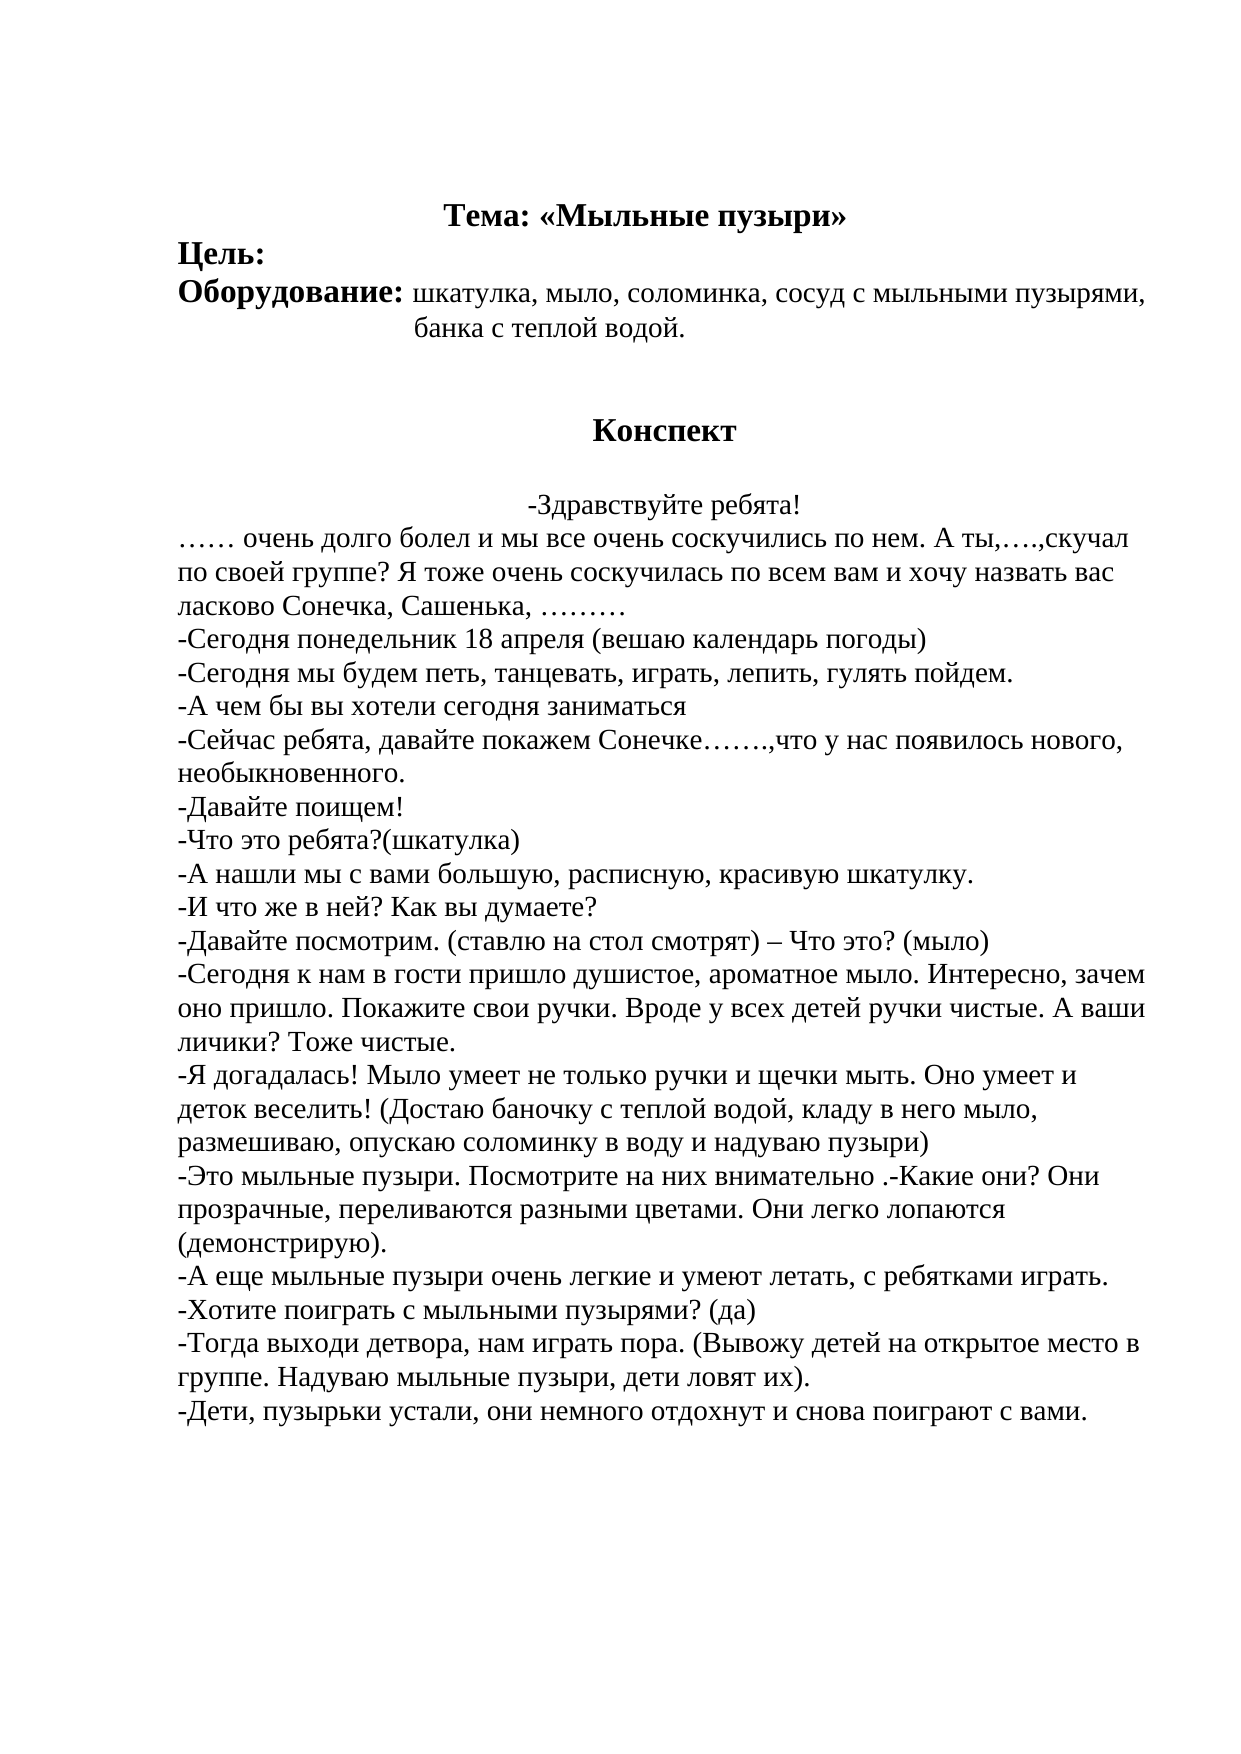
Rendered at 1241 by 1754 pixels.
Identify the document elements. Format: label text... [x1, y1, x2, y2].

text -Сегодня к нам в гости пришло душистое, ароматное мыло. Интересно, зачем оно пришло. Покажите свои ручки. Вроде у всех детей ручки чистые. А ваши личики? Тоже чистые. [177, 957, 1152, 1057]
text -Я догадалась! Мыло умеет не только ручки и щечки мыть. Оно умеет и деток веселить! (Достаю баночку с теплой водой, кладу в него мыло, размешиваю, опускаю соломинку в воду и надуваю пузыри) [177, 1057, 1152, 1158]
text -Дети, пузырьки устали, они немного отдохнут и снова поиграют с вами. [177, 1393, 1152, 1426]
text -Сейчас ребята, давайте покажем Сонечке…….,что у нас появилось нового, необыкновенного. [177, 722, 1152, 789]
text -Здравствуйте ребята! [177, 487, 1152, 521]
text -Хотите поиграть с мыльными пузырями? (да) [177, 1292, 1152, 1326]
text -Тогда выходи детвора, нам играть пора. (Вывожу детей на открытое место в группе. Надуваю мыльные пузыри, дети ловят их). [177, 1326, 1152, 1393]
text -И что же в ней? Как вы думаете? [177, 889, 1152, 923]
text …… очень долго болел и мы все очень соскучились по нем. А ты,….,скучал по своей группе? Я тоже очень соскучилась по всем вам и хочу назвать вас ласково Сонечка, Сашенька, ……… [177, 521, 1152, 621]
text Цель: [177, 233, 1152, 271]
text -Давайте поищем! [177, 789, 1152, 822]
text -Сегодня мы будем петь, танцевать, играть, лепить, гулять пойдем. [177, 655, 1152, 688]
text -Давайте посмотрим. (ставлю на стол смотрят) – Что это? (мыло) [177, 923, 1152, 957]
text -Это мыльные пузыри. Посмотрите на них внимательно .-Какие они? Они прозрачные, переливаются разными цветами. Они легко лопаются (демонстрирую). [177, 1158, 1152, 1258]
text -Сегодня понедельник 18 апреля (вешаю календарь погоды) [177, 621, 1152, 655]
text -А чем бы вы хотели сегодня заниматься [177, 688, 1152, 722]
text -Что это ребята?(шкатулка) [177, 822, 1152, 856]
text Оборудование: шкатулка, мыло, соломинка, сосуд с мыльными пузырями, банка с теплой водой. [177, 271, 1152, 343]
text Тема: «Мыльные пузыри» [443, 195, 1152, 233]
text Конспект [177, 410, 1152, 449]
text -А еще мыльные пузыри очень легкие и умеют летать, с ребятками играть. [177, 1258, 1152, 1292]
text -А нашли мы с вами большую, расписную, красивую шкатулку. [177, 856, 1152, 889]
